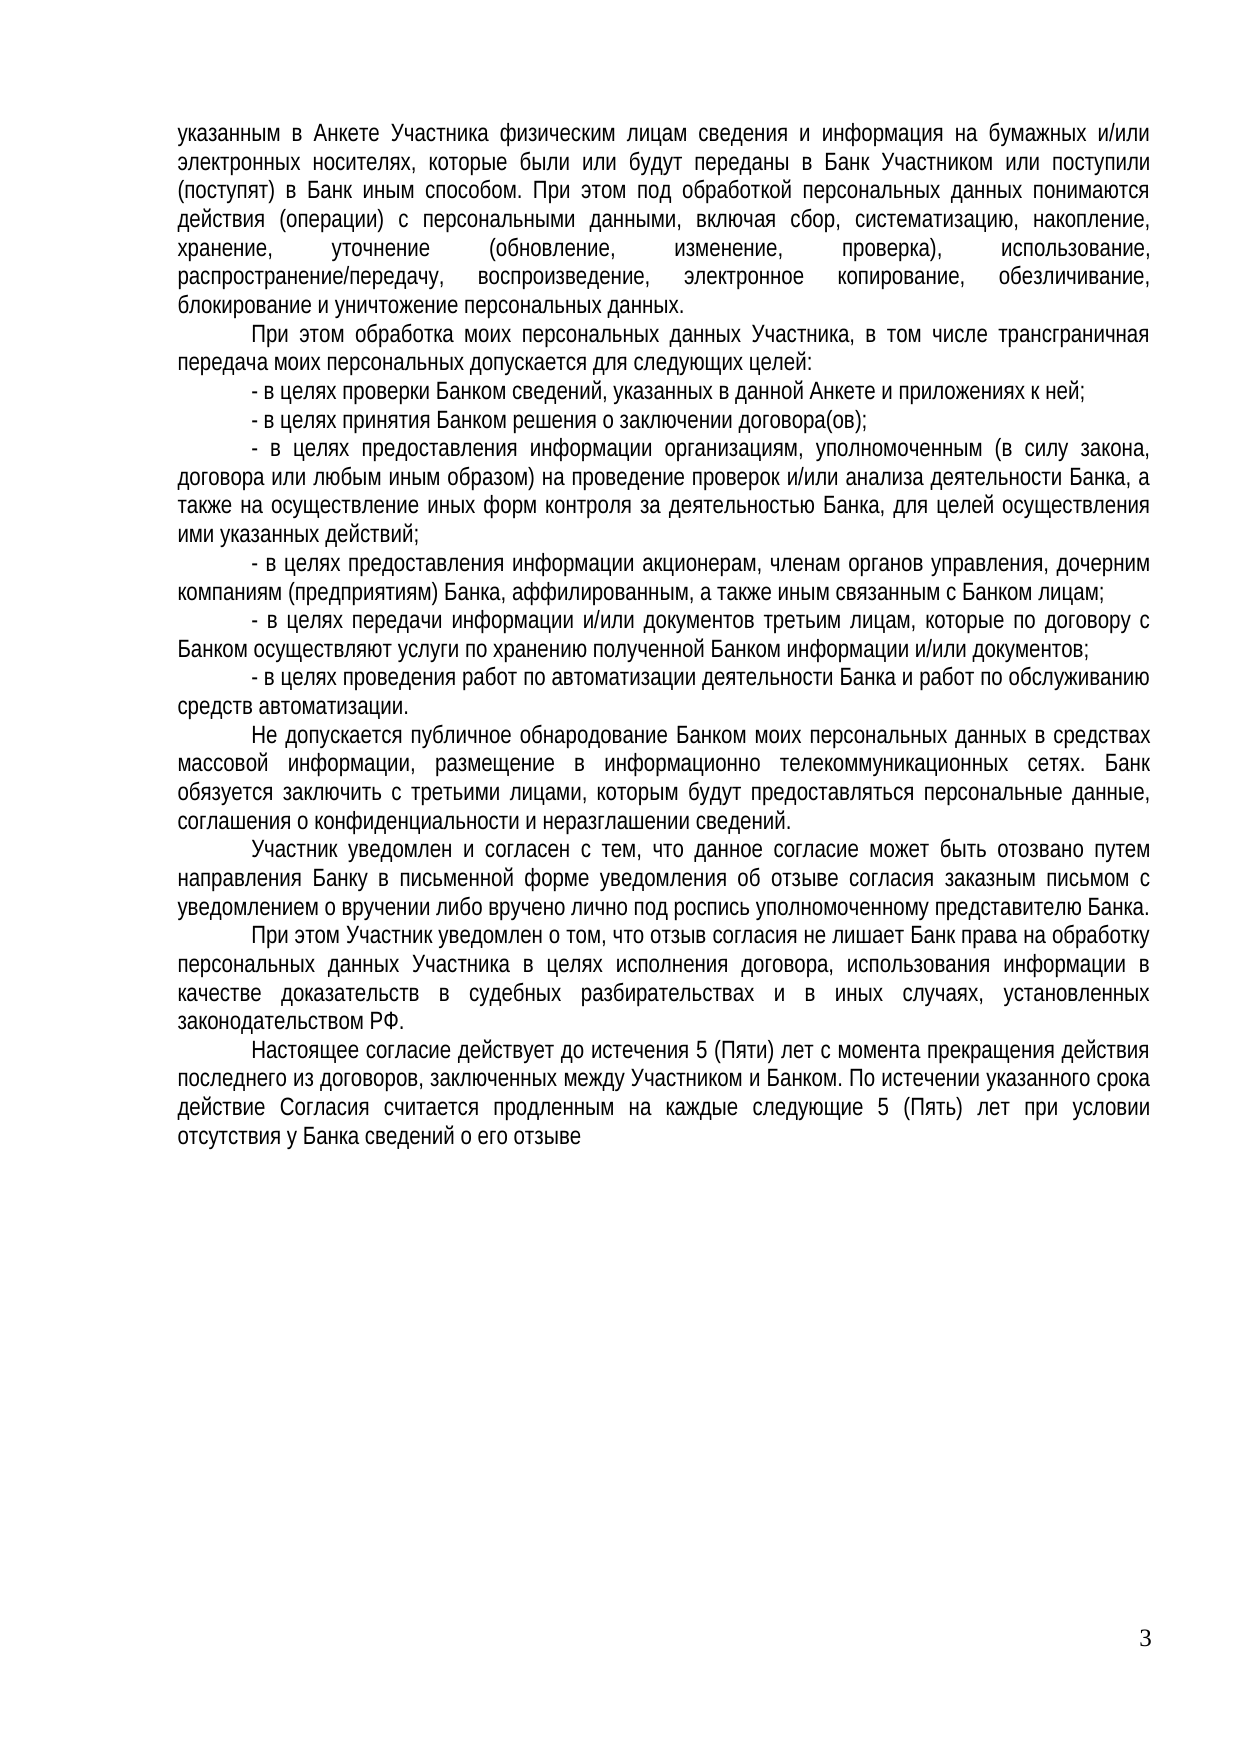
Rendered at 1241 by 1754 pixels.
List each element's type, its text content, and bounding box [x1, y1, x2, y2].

text Участник уведомлен и согласен с тем, что данное согласие может быть отозвано путем направления Банку в письменной форме уведомления об отзыве согласия заказным письмом с уведомлением о вручении либо вручено лично под роспись уполномоченному представителю Банка. [177, 834, 1152, 920]
text - в целях передачи информации и/или документов третьим лицам, которые по договору с Банком осуществляют услуги по хранению полученной Банком информации и/или документов; [177, 605, 1152, 662]
text При этом Участник уведомлен о том, что отзыв согласия не лишает Банк права на обработку персональных данных Участника в целях исполнения договора, использования информации в качестве доказательств в судебных разбирательствах и в иных случаях, установленных законодательством РФ. [177, 920, 1152, 1035]
text - в целях принятия Банком решения о заключении договора(ов); [177, 404, 1152, 433]
text - в целях предоставления информации акционерам, членам органов управления, дочерним компаниям (предприятиям) Банка, аффилированным, а также иным связанным с Банком лицам; [177, 548, 1152, 605]
text Не допускается публичное обнародование Банком моих персональных данных в средствах массовой информации, размещение в информационно телекоммуникационных сетях. Банк обязуется заключить с третьими лицами, которым будут предоставляться персональные данные, соглашения о конфиденциальности и неразглашении сведений. [177, 720, 1152, 834]
text - в целях проведения работ по автоматизации деятельности Банка и работ по обслуживанию средств автоматизации. [177, 662, 1152, 720]
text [177, 118, 1152, 319]
text Настоящее согласие действует до истечения 5 (Пяти) лет с момента прекращения действия последнего из договоров, заключенных между Участником и Банком. По истечении указанного срока действие Согласия считается продленным на каждые следующие 5 (Пять) лет при условии отсутствия у Банка сведений о его отзыве [177, 1035, 1152, 1149]
text При этом обработка моих персональных данных Участника, в том числе трансграничная передача моих персональных допускается для следующих целей: [177, 319, 1152, 376]
text - в целях проверки Банком сведений, указанных в данной Анкете и приложениях к ней; [177, 376, 1152, 404]
text - в целях предоставления информации организациям, уполномоченным (в силу закона, договора или любым иным образом) на проведение проверок и/или анализа деятельности Банка, а также на осуществление иных форм контроля за деятельностью Банка, для целей осуществления ими указанных действий; [177, 433, 1152, 548]
